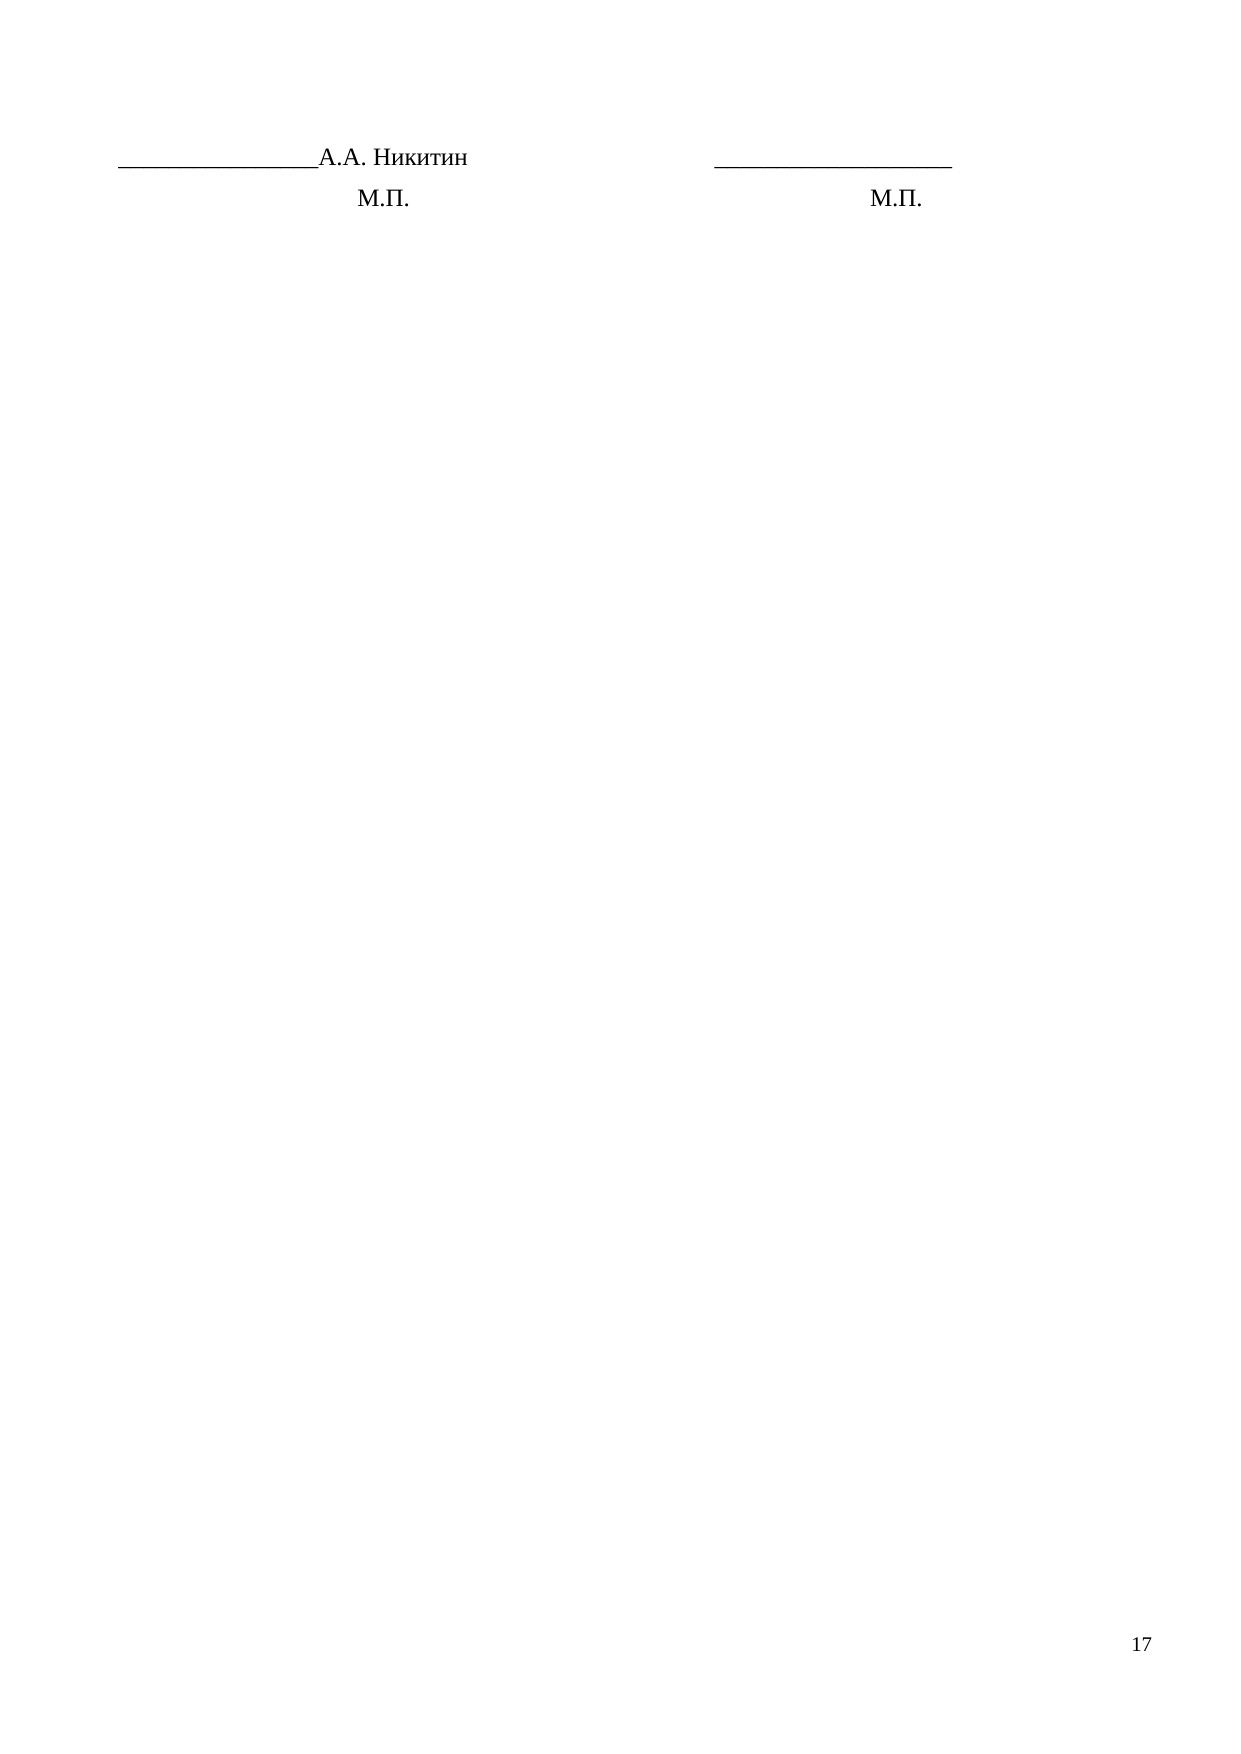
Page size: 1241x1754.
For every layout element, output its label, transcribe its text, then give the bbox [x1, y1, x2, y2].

text ________________А.А. Никитин ___________________ [118, 142, 1152, 170]
text М.П. М.П. [128, 183, 1152, 212]
